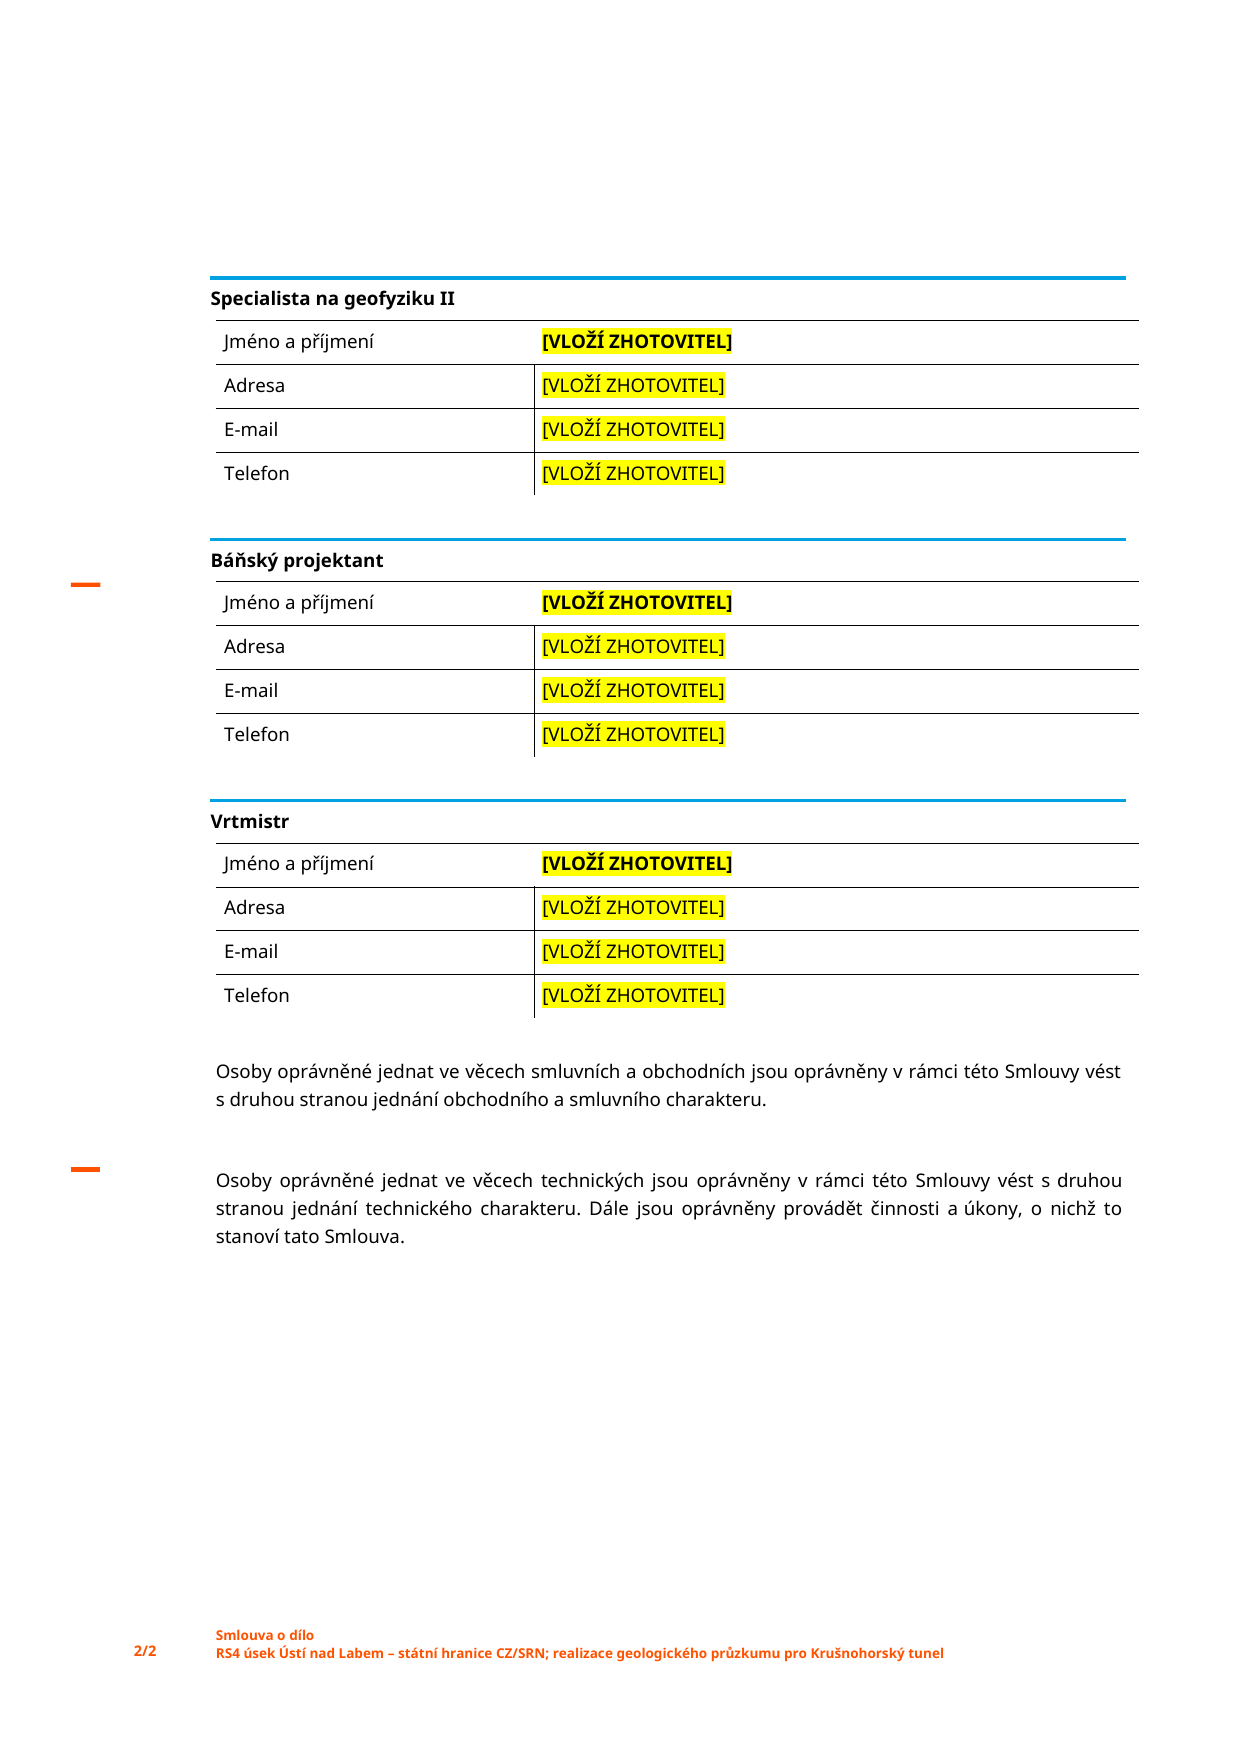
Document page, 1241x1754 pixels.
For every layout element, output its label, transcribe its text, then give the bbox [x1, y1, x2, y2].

table_header [VLOŽÍ ZHOTOVITEL] [534, 321, 1139, 364]
table_cell E-mail [216, 931, 534, 974]
table_cell E-mail [216, 670, 534, 713]
table_cell E-mail [216, 409, 534, 452]
table_cell Telefon [216, 453, 534, 495]
table_cell Adresa [216, 888, 534, 930]
table_cell [VLOŽÍ ZHOTOVITEL] [535, 714, 1139, 757]
text Vrtmistr [210, 802, 1126, 834]
text Specialista na geofyziku II [210, 280, 1126, 311]
table_cell [VLOŽÍ ZHOTOVITEL] [535, 409, 1139, 452]
table_cell [VLOŽÍ ZHOTOVITEL] [535, 975, 1139, 1018]
table_cell Adresa [216, 365, 534, 408]
table_cell Adresa [216, 626, 534, 669]
table_cell [VLOŽÍ ZHOTOVITEL] [535, 931, 1139, 974]
text Osoby oprávněné jednat ve věcech smluvních a obchodních jsou oprávněny v rámci této Smlouvy vést s druhou stranou jednání obchodního a smluvního charakteru. [216, 1058, 1122, 1112]
table_header [VLOŽÍ ZHOTOVITEL] [534, 582, 1139, 625]
table_header Jméno a příjmení [216, 582, 534, 625]
text Osoby oprávněné jednat ve věcech technických jsou oprávněny v rámci této Smlouvy vést s druhou stranou jednání technického charakteru. Dále jsou oprávněny provádět činnosti a úkony, o nichž to stanoví tato Smlouva. [216, 1167, 1122, 1249]
table_cell [VLOŽÍ ZHOTOVITEL] [535, 365, 1139, 408]
text Báňský projektant [210, 541, 1126, 572]
table_cell Telefon [216, 714, 534, 757]
table_cell [VLOŽÍ ZHOTOVITEL] [535, 670, 1139, 713]
table_cell Telefon [216, 975, 534, 1018]
table_cell [VLOŽÍ ZHOTOVITEL] [535, 888, 1139, 930]
table_cell [VLOŽÍ ZHOTOVITEL] [535, 626, 1139, 669]
table_header [VLOŽÍ ZHOTOVITEL] [534, 844, 1139, 886]
table_header Jméno a příjmení [216, 844, 534, 886]
table_header Jméno a příjmení [216, 321, 534, 364]
table_cell [VLOŽÍ ZHOTOVITEL] [535, 453, 1139, 495]
